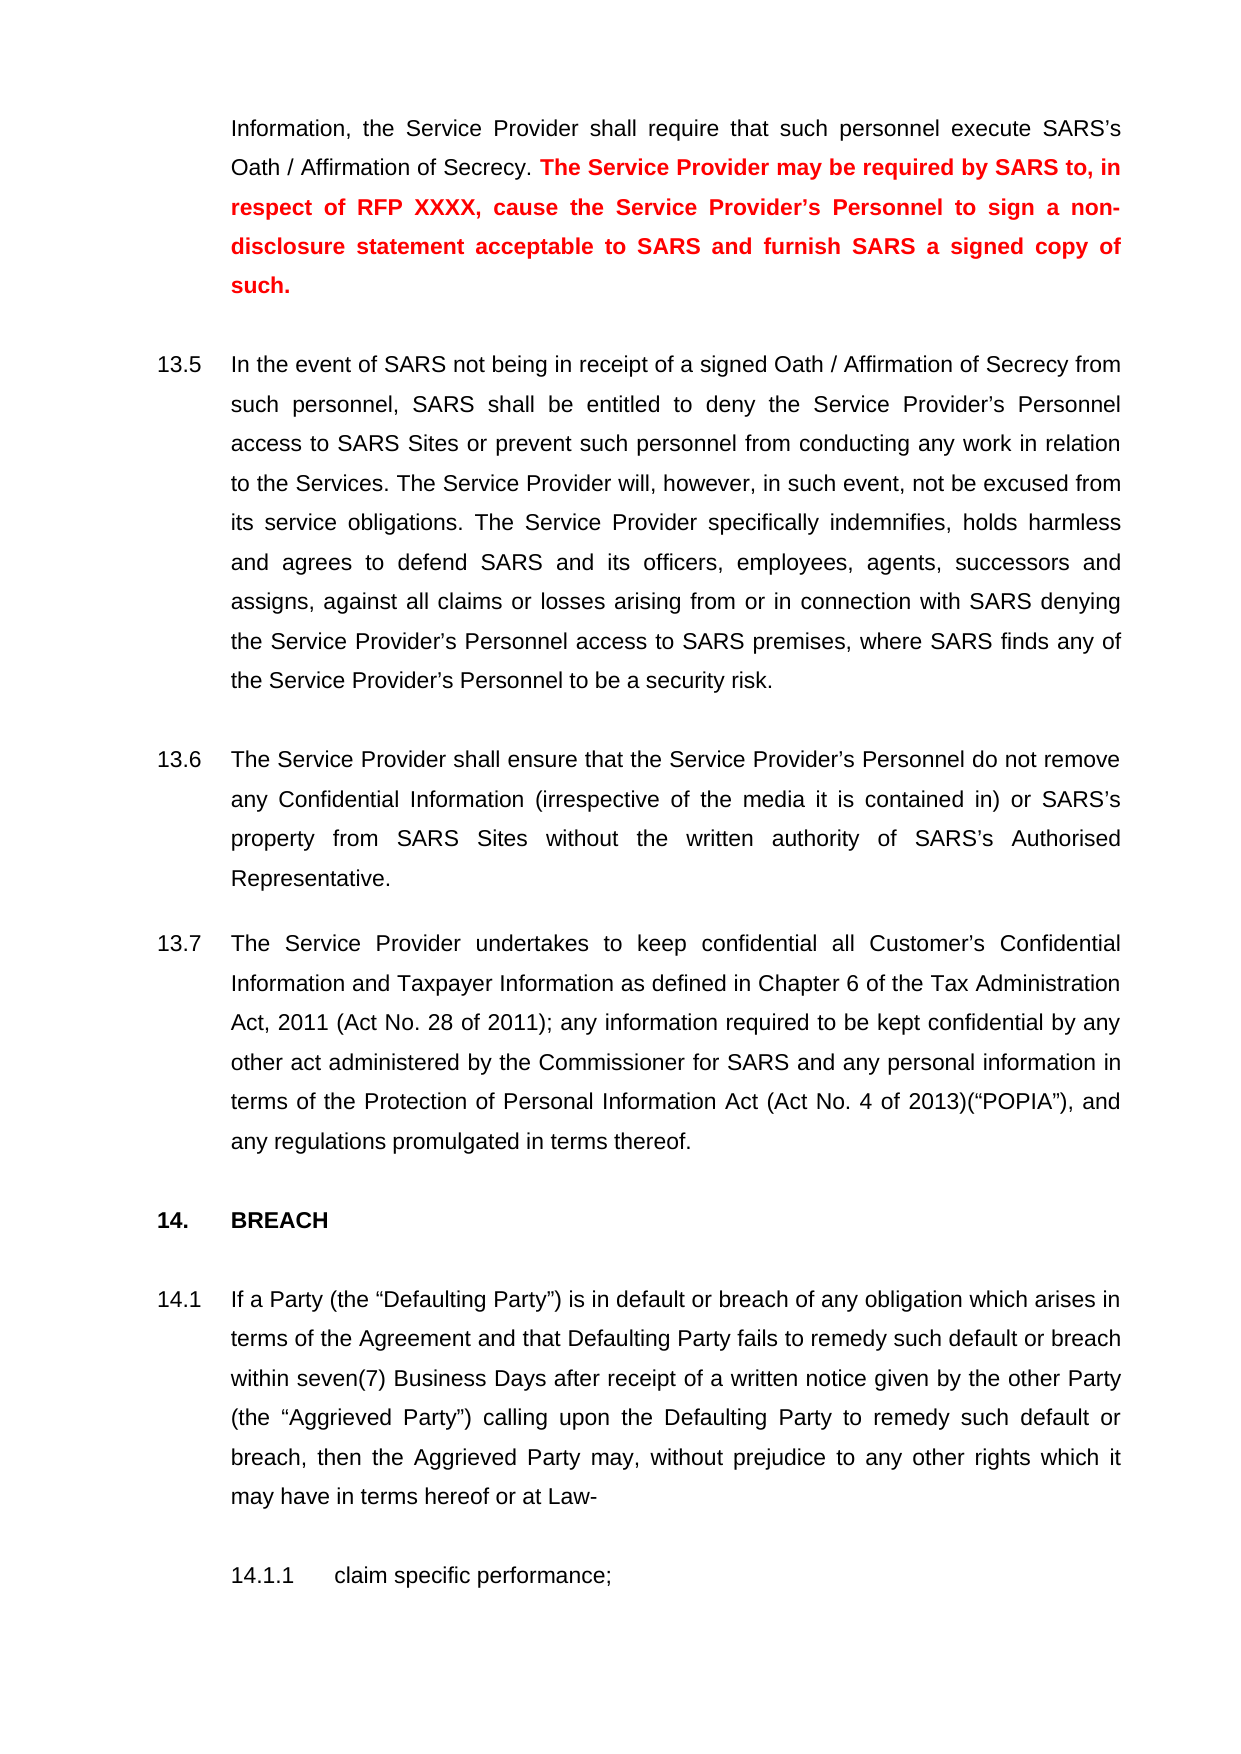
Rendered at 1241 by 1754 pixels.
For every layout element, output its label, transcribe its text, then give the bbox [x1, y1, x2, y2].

list claim specific performance; [231, 1562, 1122, 1588]
list In the event of SARS not being in receipt of a signed Oath / Affirmation of Secrecy from such personnel, SARS shall be entitled to deny the Service Provider’s Personnel access to SARS Sites or prevent such personnel from conducting any work in relation to the Services. The Service Provider will, however, in such event, not be excused from its service obligations. The Service Provider specifically indemnifies, holds harmless and agrees to defend SARS and its officers, employees, agents, successors and assigns, against all claims or losses arising from or in connection with SARS denying the Service Provider’s Personnel access to SARS premises, where SARS finds any of the Service Provider’s Personnel to be a security risk. [157, 351, 1122, 693]
list The Service Provider undertakes to keep confidential all Customer’s Confidential Information and Taxpayer Information as defined in Chapter 6 of the Tax Administration Act, 2011 (Act No. 28 of 2011); any information required to be kept confidential by any other act administered by the Commissioner for SARS and any personal information in terms of the Protection of Personal Information Act (Act No. 4 of 2013)(“POPIA”), and any regulations promulgated in terms thereof. [157, 930, 1122, 1154]
list The Service Provider shall ensure that the Service Provider’s Personnel do not remove any Confidential Information (irrespective of the media it is contained in) or SARS’s property from SARS Sites without the written authority of SARS’s Authorised Representative. [157, 746, 1122, 891]
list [157, 114, 1122, 299]
subtitle BREACH [157, 1207, 1122, 1233]
list If a Party (the “Defaulting Party”) is in default or breach of any obligation which arises in terms of the Agreement and that Defaulting Party fails to remedy such default or breach within seven(7) Business Days after receipt of a written notice given by the other Party (the “Aggrieved Party”) calling upon the Defaulting Party to remedy such default or breach, then the Aggrieved Party may, without prejudice to any other rights which it may have in terms hereof or at Law- [157, 1286, 1122, 1509]
